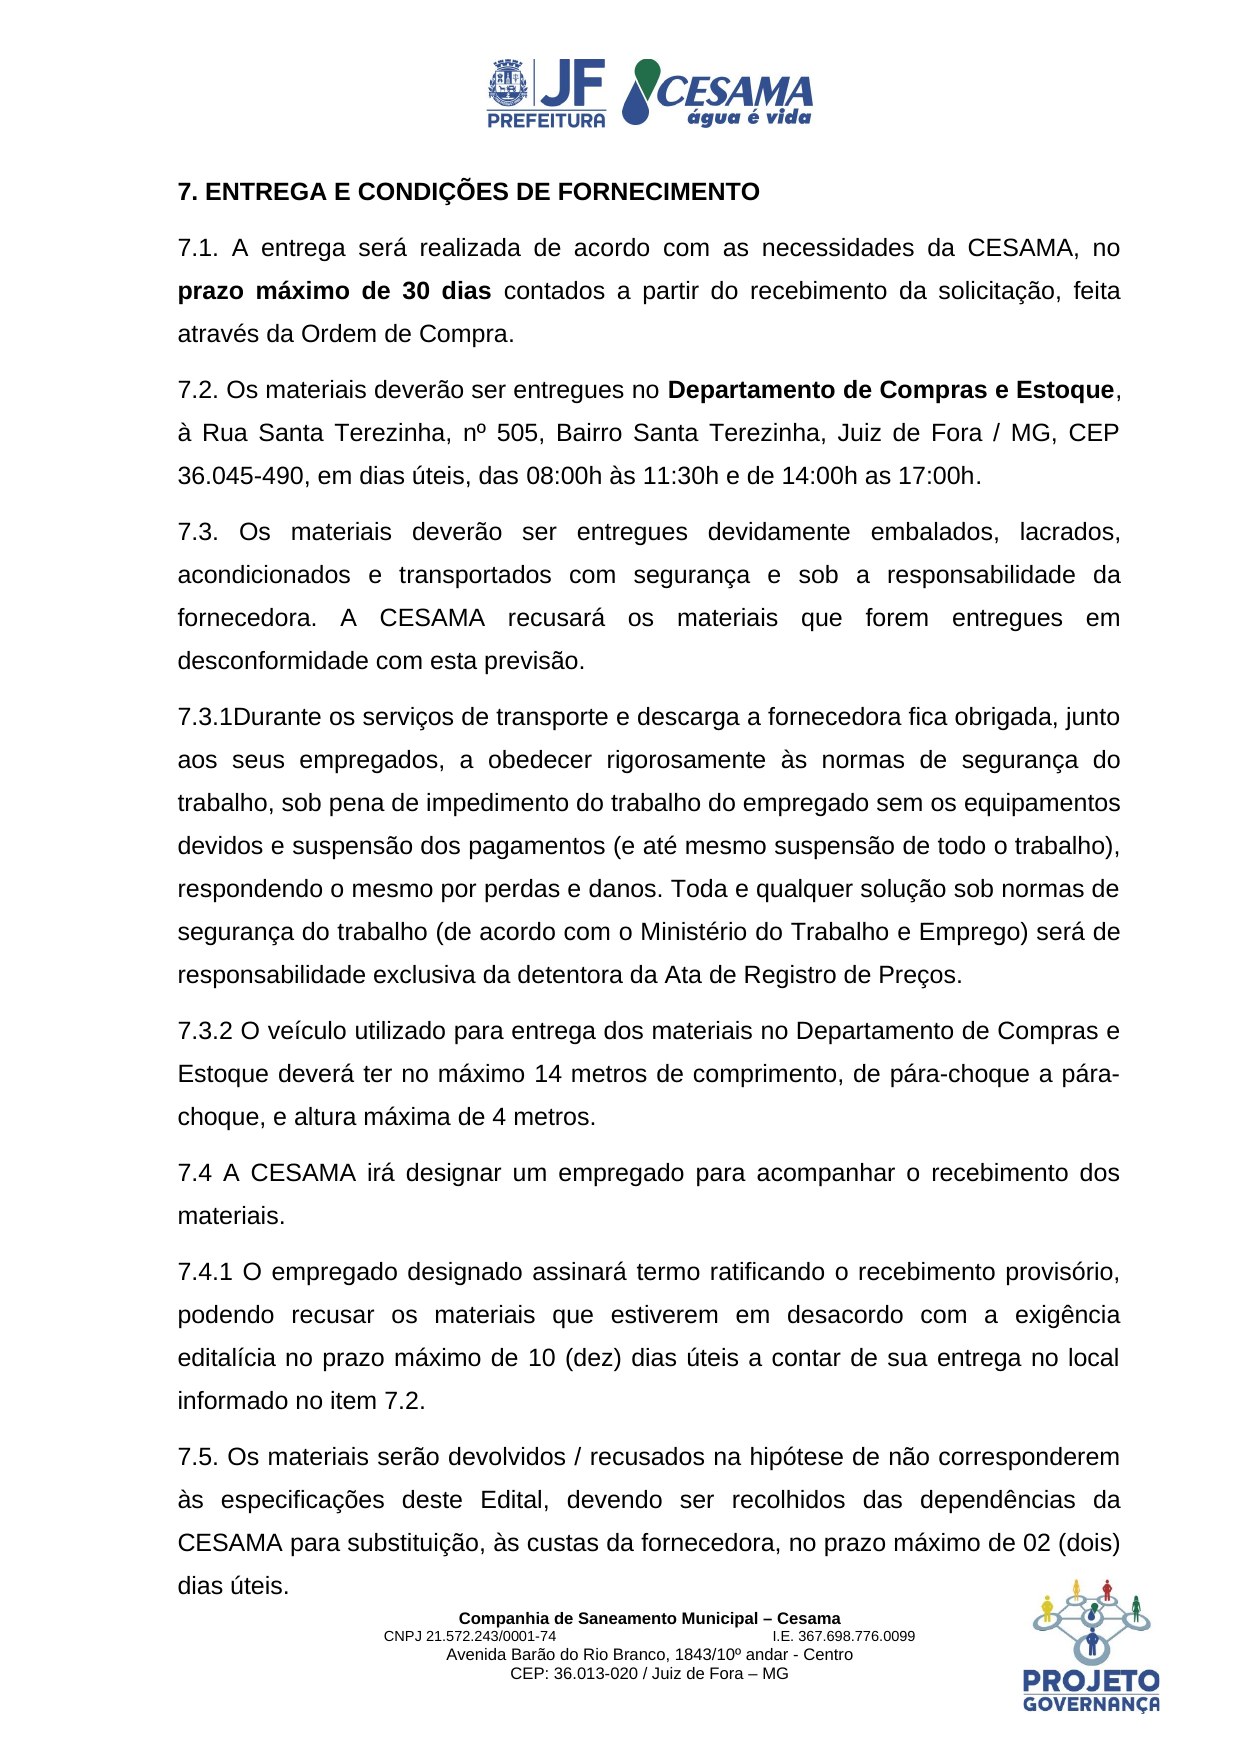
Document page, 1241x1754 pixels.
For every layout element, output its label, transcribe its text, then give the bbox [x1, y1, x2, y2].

text 7.1. A entrega será realizada de acordo com as necessidades da CESAMA, no prazo máximo de 30 dias contados a partir do recebimento da solicitação, feita através da Ordem de Compra. [177, 233, 1122, 348]
picture [1023, 1579, 1160, 1714]
text 7. ENTREGA E CONDIÇÕES DE FORNECIMENTO [177, 177, 1122, 206]
text 7.3. Os materiais deverão ser entregues devidamente embalados, lacrados, acondicionados e transportados com segurança e sob a responsabilidade da fornecedora. A CESAMA recusará os materiais que forem entregues em desconformidade com esta previsão. [177, 517, 1122, 675]
text 7.3.1Durante os serviços de transporte e descarga a fornecedora fica obrigada, junto aos seus empregados, a obedecer rigorosamente às normas de segurança do trabalho, sob pena de impedimento do trabalho do empregado sem os equipamentos devidos e suspensão dos pagamentos (e até mesmo suspensão de todo o trabalho), respondendo o mesmo por perdas e danos. Toda e qualquer solução sob normas de segurança do trabalho (de acordo com o Ministério do Trabalho e Emprego) será de responsabilidade exclusiva da detentora da Ata de Registro de Preços. [177, 702, 1122, 989]
text 7.5. Os materiais serão devolvidos / recusados na hipótese de não corresponderem às especificações deste Edital, devendo ser recolhidos das dependências da CESAMA para substituição, às custas da fornecedora, no prazo máximo de 02 (dois) dias úteis. [177, 1442, 1122, 1600]
text 7.2. Os materiais deverão ser entregues no Departamento de Compras e Estoque, à Rua Santa Terezinha, nº 505, Bairro Santa Terezinha, Juiz de Fora / MG, CEP 36.045-490, em dias úteis, das 08:00h às 11:30h e de 14:00h as 17:00h. [177, 375, 1122, 490]
picture [486, 59, 813, 128]
text 7.4 A CESAMA irá designar um empregado para acompanhar o recebimento dos materiais. [177, 1158, 1122, 1230]
text 7.3.2 O veículo utilizado para entrega dos materiais no Departamento de Compras e Estoque deverá ter no máximo 14 metros de comprimento, de pára-choque a pára-choque, e altura máxima de 4 metros. [177, 1016, 1122, 1131]
text 7.4.1 O empregado designado assinará termo ratificando o recebimento provisório, podendo recusar os materiais que estiverem em desacordo com a exigência editalícia no prazo máximo de 10 (dez) dias úteis a contar de sua entrega no local informado no item 7.2. [177, 1257, 1122, 1415]
